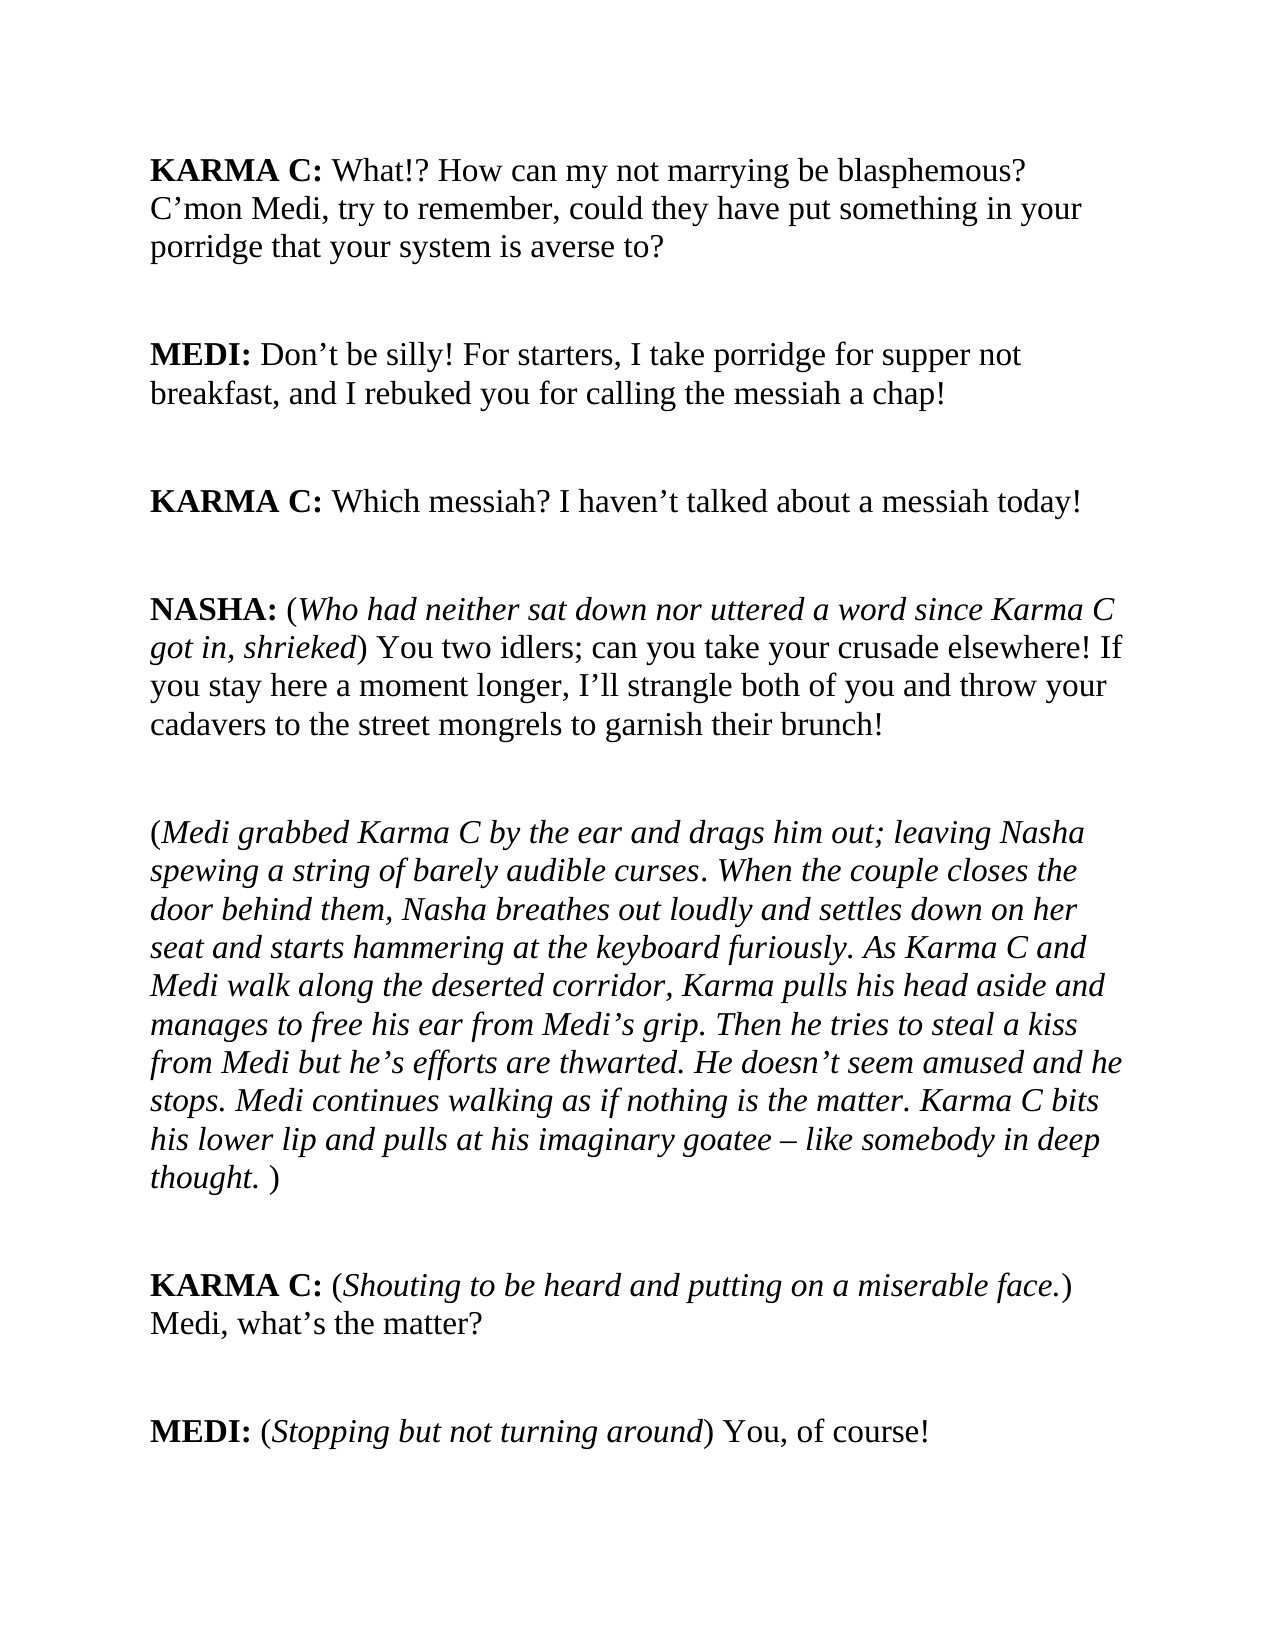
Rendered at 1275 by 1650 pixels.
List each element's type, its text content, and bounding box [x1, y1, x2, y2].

text KARMA C: Which messiah? I haven’t talked about a messiah today! [150, 481, 1125, 519]
text (Medi grabbed Karma C by the ear and drags him out; leaving Nasha spewing a string of barely audible curses. When the couple closes the door behind them, Nasha breathes out loudly and settles down on her seat and starts hammering at the keyboard furiously. As Karma C and Medi walk along the deserted corridor, Karma pulls his head aside and manages to free his ear from Medi’s grip. Then he tries to steal a kiss from Medi but he’s efforts are thwarted. He doesn’t seem amused and he stops. Medi continues walking as if nothing is the matter. Karma C bits his lower lip and pulls at his imaginary goatee – like somebody in deep thought. ) [150, 812, 1125, 1195]
text NASHA: (Who had neither sat down nor uttered a word since Karma C got in, shrieked) You two idlers; can you take your crusade elsewhere! If you stay here a moment longer, I’ll strangle both of you and throw your cadavers to the street mongrels to garnish their brunch! [150, 589, 1125, 742]
text MEDI: Don’t be silly! For starters, I take porridge for supper not breakfast, and I rebuked you for calling the messiah a chap! [150, 335, 1125, 411]
text KARMA C: What!? How can my not marrying be blasphemous? C’mon Medi, try to remember, could they have put something in your porridge that your system is averse to? [150, 150, 1125, 265]
text MEDI: (Stopping but not turning around) You, of course! [150, 1411, 1125, 1450]
text KARMA C: (Shouting to be heard and putting on a miserable face.) Medi, what’s the matter? [150, 1265, 1125, 1342]
